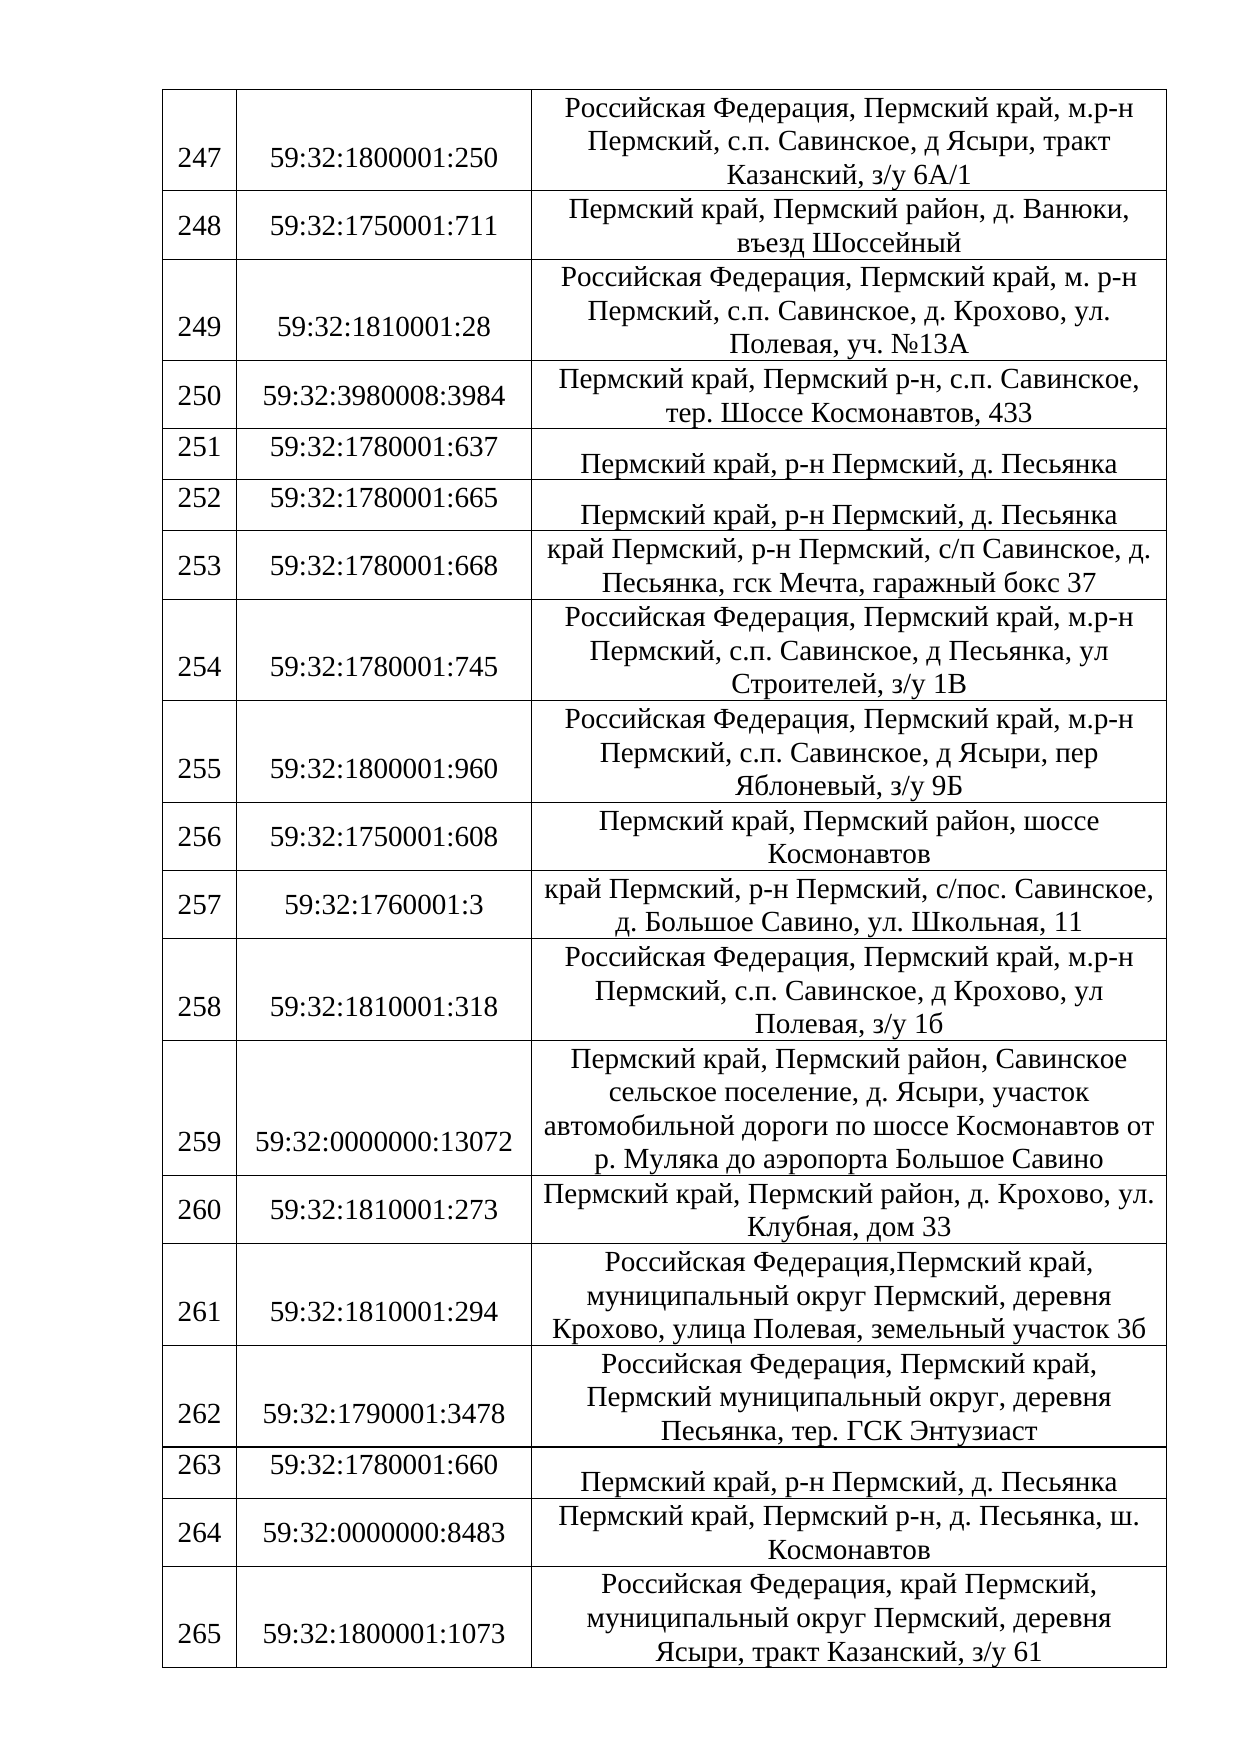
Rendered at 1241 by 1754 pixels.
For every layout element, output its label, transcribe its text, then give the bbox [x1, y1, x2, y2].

table_cell Пермский край, р-н Пермский, д. Песьянка [532, 1448, 1166, 1497]
table_cell 253 [163, 531, 236, 598]
table_cell 59:32:1810001:28 [237, 260, 531, 360]
table_cell Российская Федерация, Пермский край, м. р-н Пермский, с.п. Савинское, д. Крохово, ул. Полевая, уч. №13А [532, 260, 1166, 360]
table_cell 260 [163, 1176, 236, 1243]
table_cell Российская Федерация, Пермский край, м.р-н Пермский, с.п. Савинское, д Ясыри, пер Яблоневый, з/у 9Б [532, 701, 1166, 802]
table_cell 264 [163, 1499, 236, 1566]
table_cell 250 [163, 361, 236, 428]
table_cell Пермский край, Пермский район, д. Крохово, ул. Клубная, дом 33 [532, 1176, 1166, 1243]
table_cell 262 [163, 1346, 236, 1446]
table_cell 59:32:1780001:660 [237, 1448, 531, 1497]
table_cell 59:32:1810001:318 [237, 939, 531, 1040]
table_cell 261 [163, 1244, 236, 1345]
table_cell 263 [163, 1448, 236, 1497]
table_cell 59:32:1800001:960 [237, 701, 531, 802]
table_cell Российская Федерация, Пермский край, м.р-н Пермский, с.п. Савинское, д Крохово, ул Полевая, з/у 1б [532, 939, 1166, 1040]
table_cell 252 [163, 480, 236, 530]
table_cell 59:32:1780001:745 [237, 600, 531, 700]
table_cell 59:32:1780001:668 [237, 531, 531, 598]
table_cell 259 [163, 1041, 236, 1175]
table_cell 59:32:1800001:1073 [237, 1567, 531, 1667]
table_cell 248 [163, 191, 236, 258]
table_cell Пермский край, Пермский р-н, д. Песьянка, ш. Космонавтов [532, 1499, 1166, 1566]
table_cell 249 [163, 260, 236, 360]
table_cell 59:32:1810001:273 [237, 1176, 531, 1243]
table_cell 59:32:1780001:665 [237, 480, 531, 530]
table_cell Российская Федерация, Пермский край, Пермский муниципальный округ, деревня Песьянка, тер. ГСК Энтузиаст [532, 1346, 1166, 1446]
table_cell 59:32:1790001:3478 [237, 1346, 531, 1446]
table_cell 265 [163, 1567, 236, 1667]
table_cell Пермский край, р-н Пермский, д. Песьянка [532, 480, 1166, 530]
table_cell 256 [163, 803, 236, 870]
table_cell Пермский край, Пермский район, д. Ванюки, въезд Шоссейный [532, 191, 1166, 258]
table_cell Российская Федерация,Пермский край, муниципальный округ Пермский, деревня Крохово, улица Полевая, земельный участок 3б [532, 1244, 1166, 1345]
table_cell 255 [163, 701, 236, 802]
table_cell 59:32:3980008:3984 [237, 361, 531, 428]
table_cell Российская Федерация, край Пермский, муниципальный округ Пермский, деревня Ясыри, тракт Казанский, з/у 61 [532, 1567, 1166, 1667]
table_cell Пермский край, р-н Пермский, д. Песьянка [532, 429, 1166, 479]
table_cell 59:32:1750001:711 [237, 191, 531, 258]
table_cell 258 [163, 939, 236, 1040]
table_cell 59:32:1780001:637 [237, 429, 531, 479]
table_cell 59:32:1800001:250 [237, 90, 531, 190]
table_cell край Пермский, р-н Пермский, с/пос. Савинское, д. Большое Савино, ул. Школьная, 11 [532, 871, 1166, 938]
table_cell 59:32:0000000:13072 [237, 1041, 531, 1175]
table_cell 247 [163, 90, 236, 190]
table_cell Пермский край, Пермский район, шоссе Космонавтов [532, 803, 1166, 870]
table_cell 59:32:0000000:8483 [237, 1499, 531, 1566]
table_cell 257 [163, 871, 236, 938]
table_cell 59:32:1810001:294 [237, 1244, 531, 1345]
table_cell край Пермский, р-н Пермский, с/п Савинское, д. Песьянка, гск Мечта, гаражный бокс 37 [532, 531, 1166, 598]
table_cell Пермский край, Пермский р-н, с.п. Савинское, тер. Шоссе Космонавтов, 433 [532, 361, 1166, 428]
table_cell Российская Федерация, Пермский край, м.р-н Пермский, с.п. Савинское, д Ясыри, тракт Казанский, з/у 6А/1 [532, 90, 1166, 190]
table_cell 59:32:1760001:3 [237, 871, 531, 938]
table_cell 251 [163, 429, 236, 479]
table_cell 59:32:1750001:608 [237, 803, 531, 870]
table_cell Российская Федерация, Пермский край, м.р-н Пермский, с.п. Савинское, д Песьянка, ул Строителей, з/у 1В [532, 600, 1166, 700]
table_cell 254 [163, 600, 236, 700]
table_cell Пермский край, Пермский район, Савинское сельское поселение, д. Ясыри, участок автомобильной дороги по шоссе Космонавтов от р. Муляка до аэропорта Большое Савино [532, 1041, 1166, 1175]
